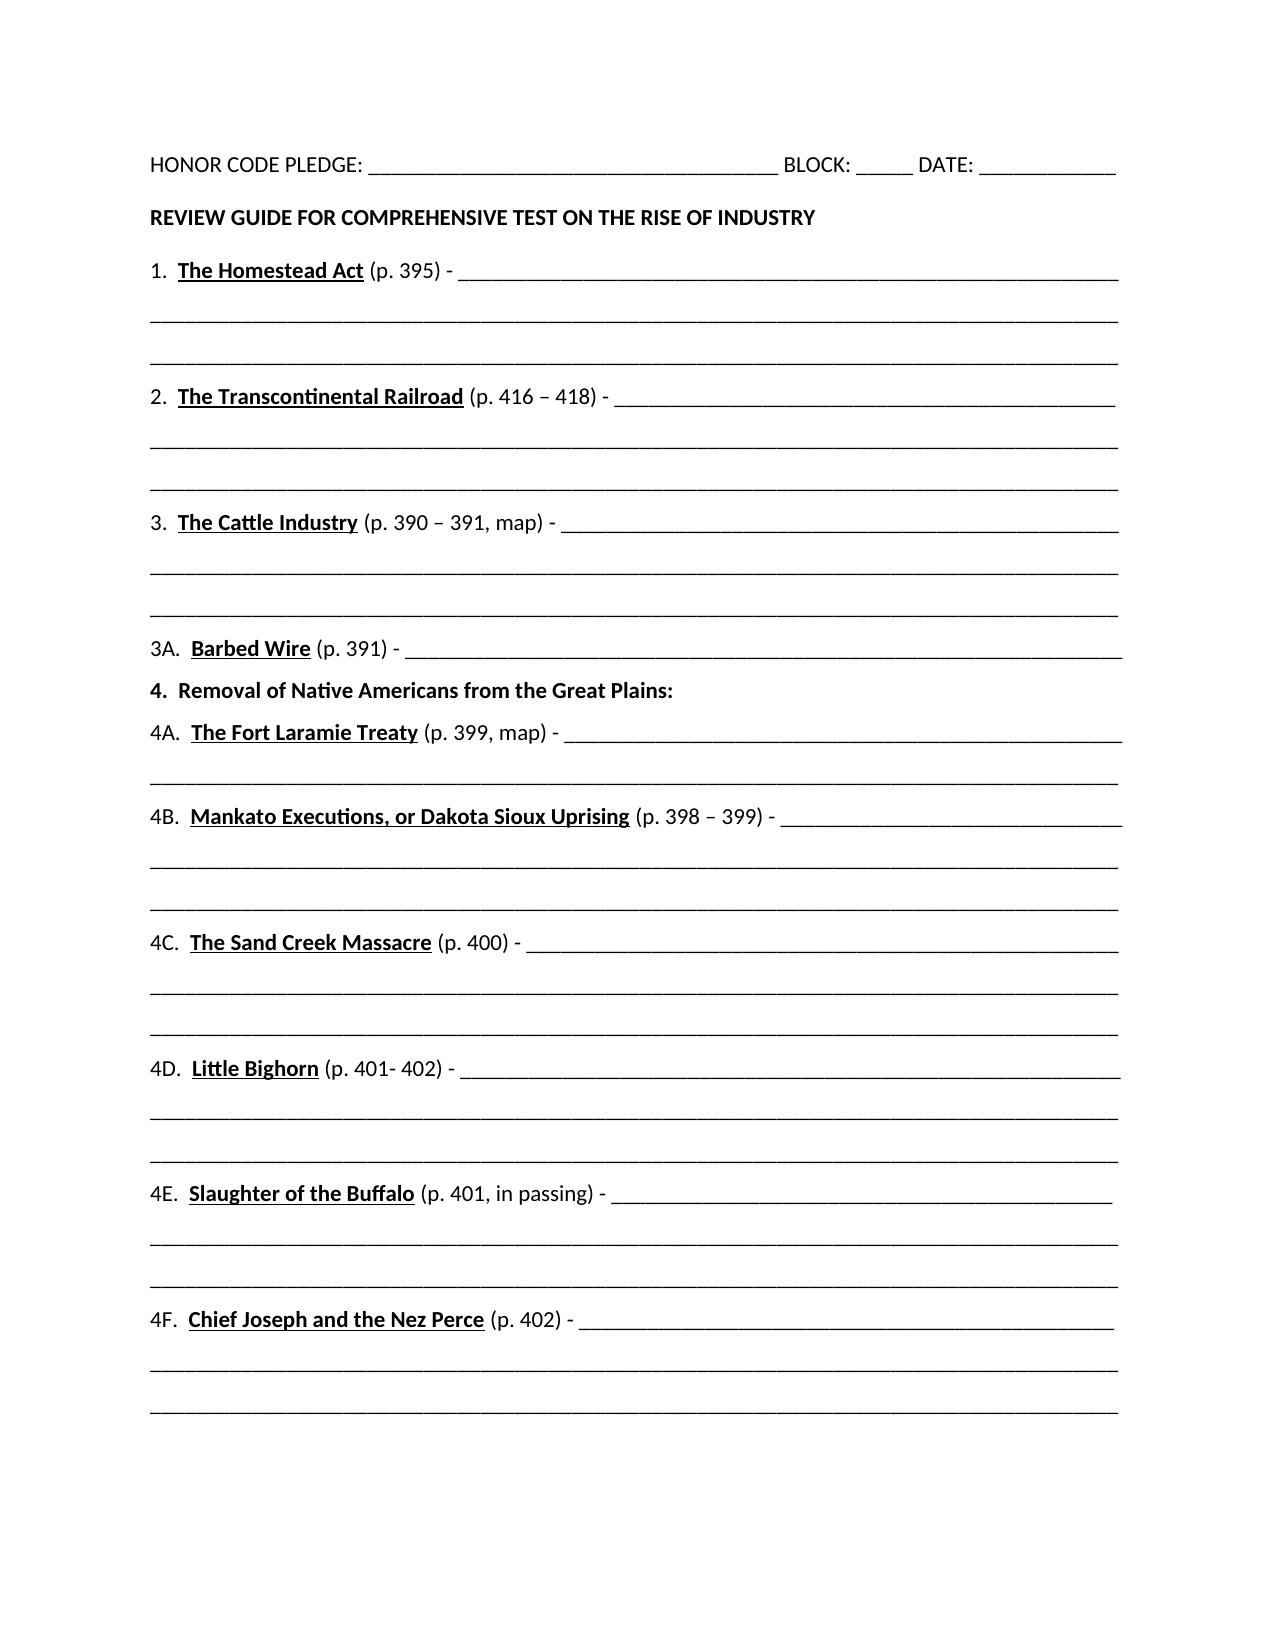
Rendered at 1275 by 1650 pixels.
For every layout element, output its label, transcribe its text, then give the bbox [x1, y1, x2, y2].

text _____________________________________________________________________________________ [150, 592, 1125, 620]
text 3A. Barbed Wire (p. 391) - _______________________________________________________________ [150, 634, 1125, 662]
text _____________________________________________________________________________________ [150, 970, 1125, 998]
text _____________________________________________________________________________________ [150, 886, 1125, 914]
text _____________________________________________________________________________________ [150, 550, 1125, 578]
text _____________________________________________________________________________________ [150, 1138, 1125, 1166]
text _____________________________________________________________________________________ [150, 424, 1125, 452]
text HONOR CODE PLEDGE: ____________________________________ BLOCK: _____ DATE: ____________ [150, 150, 1125, 178]
text 4. Removal of Native Americans from the Great Plains: [150, 676, 1125, 704]
text 2. The Transcontinental Railroad (p. 416 – 418) - ____________________________________________ [150, 382, 1125, 410]
text 4F. Chief Joseph and the Nez Perce (p. 402) - _______________________________________________ [150, 1306, 1125, 1333]
text _____________________________________________________________________________________ [150, 844, 1125, 872]
text 4A. The Fort Laramie Treaty (p. 399, map) - _________________________________________________ [150, 718, 1125, 746]
text _____________________________________________________________________________________ [150, 1222, 1125, 1249]
text 4D. Little Bighorn (p. 401- 402) - __________________________________________________________ [150, 1054, 1125, 1082]
text 4C. The Sand Creek Massacre (p. 400) - ____________________________________________________ [150, 928, 1125, 956]
text _____________________________________________________________________________________ [150, 298, 1125, 326]
text _____________________________________________________________________________________ [150, 1096, 1125, 1124]
text 1. The Homestead Act (p. 395) - __________________________________________________________ [150, 256, 1125, 284]
text REVIEW GUIDE FOR COMPREHENSIVE TEST ON THE RISE OF INDUSTRY [150, 203, 1125, 231]
text 4B. Mankato Executions, or Dakota Sioux Uprising (p. 398 – 399) - ______________________________ [150, 802, 1125, 830]
text _____________________________________________________________________________________ [150, 466, 1125, 494]
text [150, 1389, 1125, 1417]
text _____________________________________________________________________________________ [150, 1012, 1125, 1040]
text _____________________________________________________________________________________ [150, 340, 1125, 368]
text _____________________________________________________________________________________ [150, 760, 1125, 788]
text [150, 1347, 1125, 1376]
text _____________________________________________________________________________________ [150, 1263, 1125, 1292]
text 4E. Slaughter of the Buffalo (p. 401, in passing) - ____________________________________________ [150, 1179, 1125, 1208]
text 3. The Cattle Industry (p. 390 – 391, map) - _________________________________________________ [150, 508, 1125, 536]
